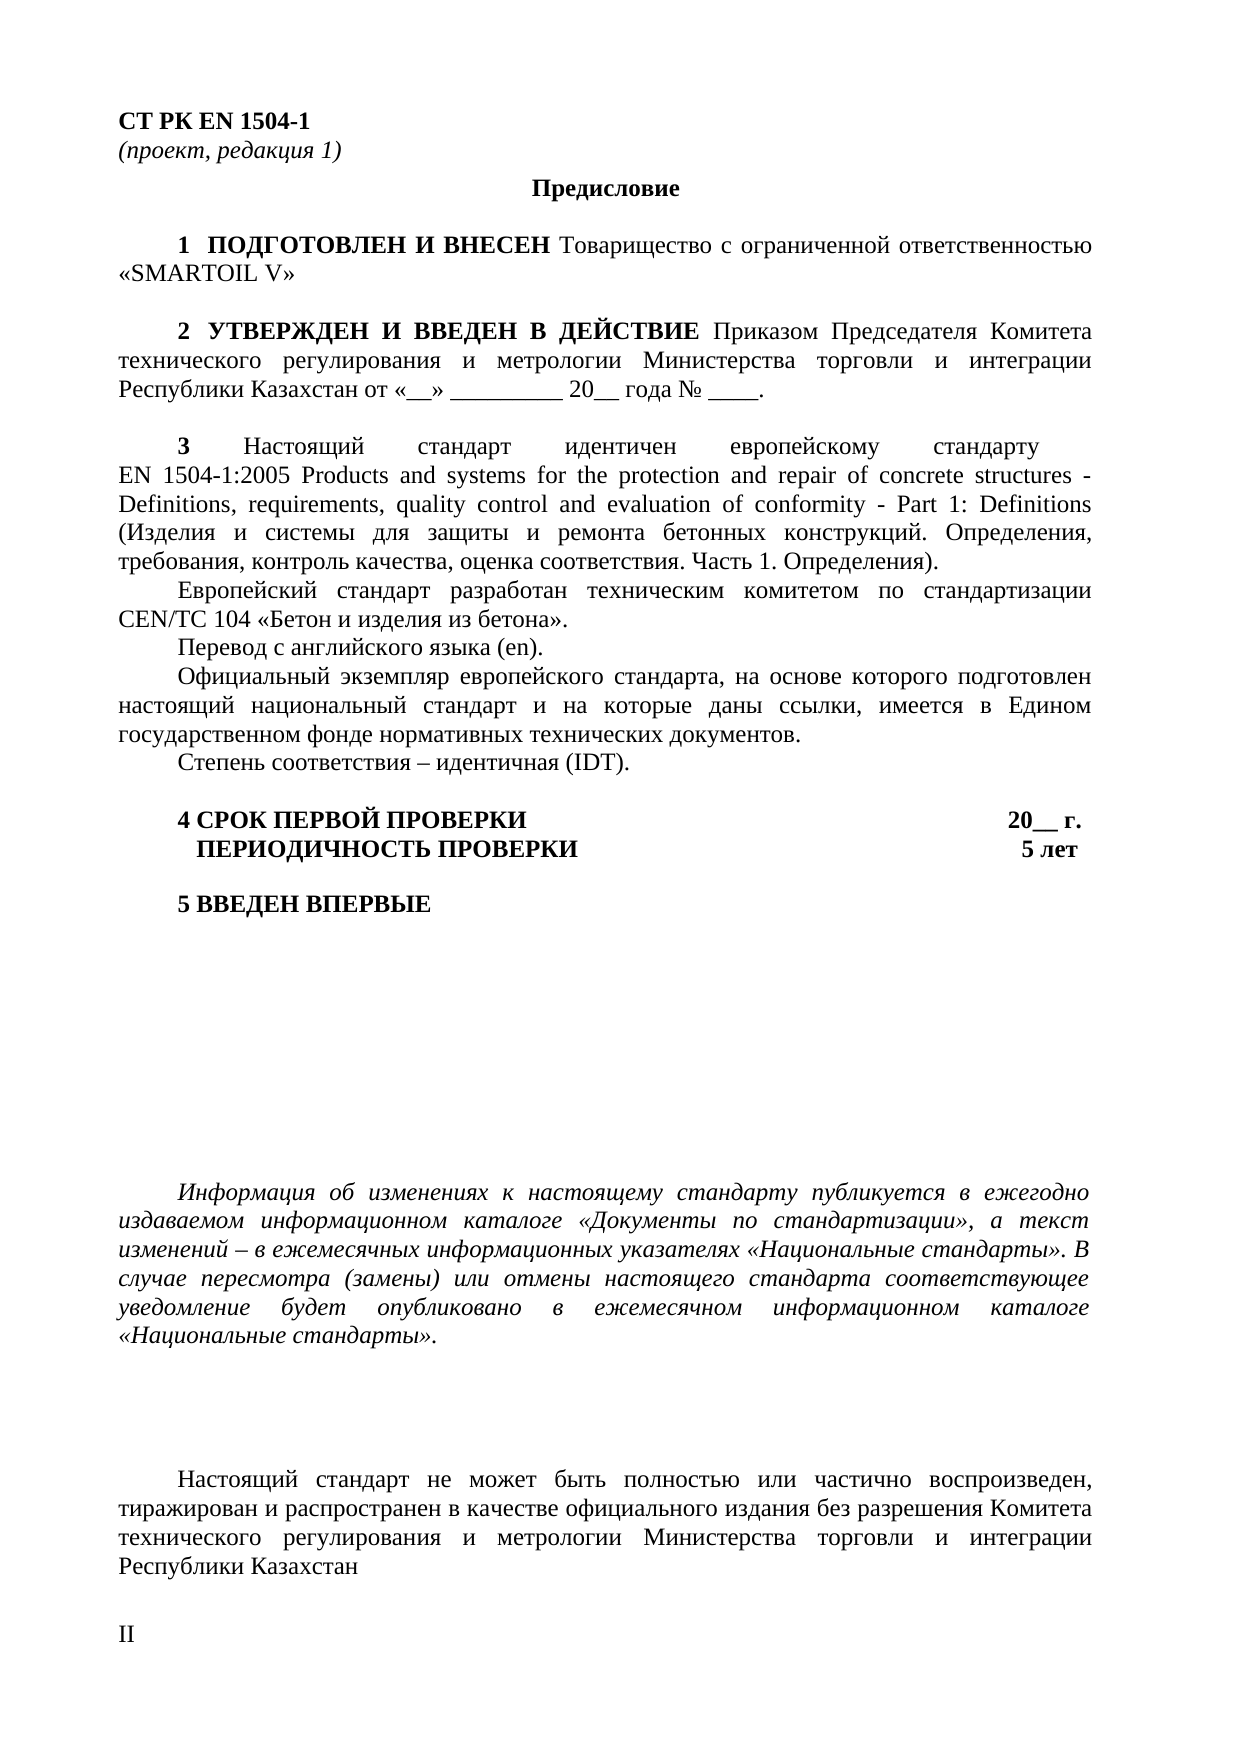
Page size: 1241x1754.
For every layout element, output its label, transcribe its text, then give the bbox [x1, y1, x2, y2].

text Перевод с английского языка (en). [118, 632, 1092, 661]
text 4 СРОК ПЕРВОЙ ПРОВЕРКИ 20__ г. [118, 806, 1092, 834]
text Информация об изменениях к настоящему стандарту публикуется в ежегодно издаваемом информационном каталоге «Документы по стандартизации», а текст изменений – в ежемесячных информационных указателях «Национальные стандарты». В случае пересмотра (замены) или отмены настоящего стандарта соответствующее уведомление будет опубликовано в ежемесячном информационном каталоге «Национальные стандарты». [118, 1177, 1092, 1349]
text 5 ВВЕДЕН ВПЕРВЫЕ [118, 889, 1092, 918]
text Предисловие [118, 173, 1093, 202]
list УТВЕРЖДЕН И ВВЕДЕН В ДЕЙСТВИЕ Приказом Председателя Комитета технического регулирования и метрологии Министерства торговли и интеграции Республики Казахстан от «__» _________ 20__ года № ____. [118, 316, 1092, 402]
text Официальный экземпляр европейского стандарта, на основе которого подготовлен настоящий национальный стандарт и на которые даны ссылки, имеется в Едином государственном фонде нормативных технических документов. [118, 661, 1092, 747]
text Настоящий стандарт не может быть полностью или частично воспроизведен, тиражирован и распространен в качестве официального издания без разрешения Комитета технического регулирования и метрологии Министерства торговли и интеграции Республики Казахстан [118, 1464, 1093, 1579]
text ПЕРИОДИЧНОСТЬ ПРОВЕРКИ 5 лет [118, 834, 1092, 863]
text Европейский стандарт разработан техническим комитетом по стандартизации CEN/TC 104 «Бетон и изделия из бетона». [118, 575, 1092, 632]
text Степень соответствия – идентичная (IDT). [118, 747, 1092, 776]
text 3 Настоящий стандарт идентичен европейскому стандарту EN 1504-1:2005 Products and systems for the protection and repair of concrete structures - Definitions, requirements, quality control and evaluation of conformity - Part 1: Definitions (Изделия и системы для защиты и ремонта бетонных конструкций. Определения, требования, контроль качества, оценка соответствия. Часть 1. Определения). [118, 431, 1092, 575]
list ПОДГОТОВЛЕН И ВНЕСЕН Товарищество с ограниченной ответственностью «SMARTOIL V» [118, 230, 1092, 287]
